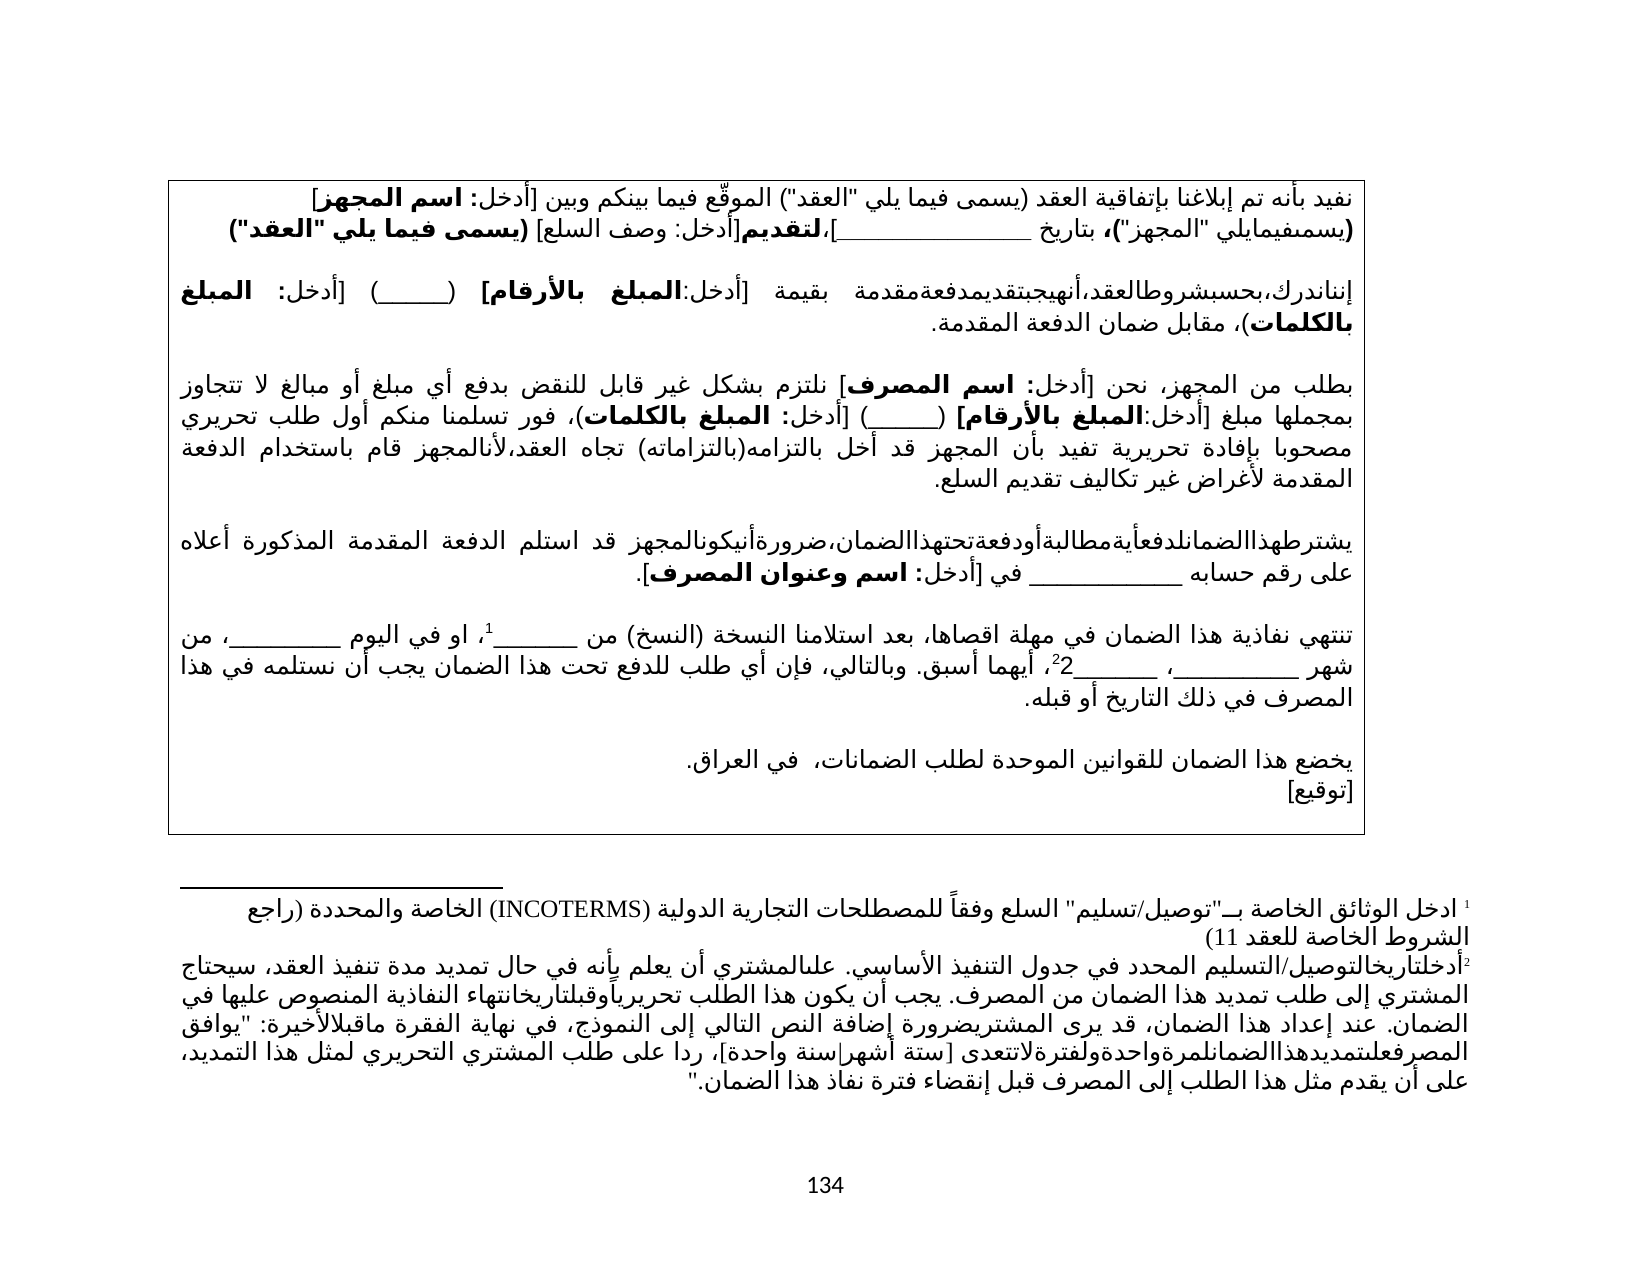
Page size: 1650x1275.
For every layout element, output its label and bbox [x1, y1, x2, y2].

table_cell [169, 181, 1364, 834]
